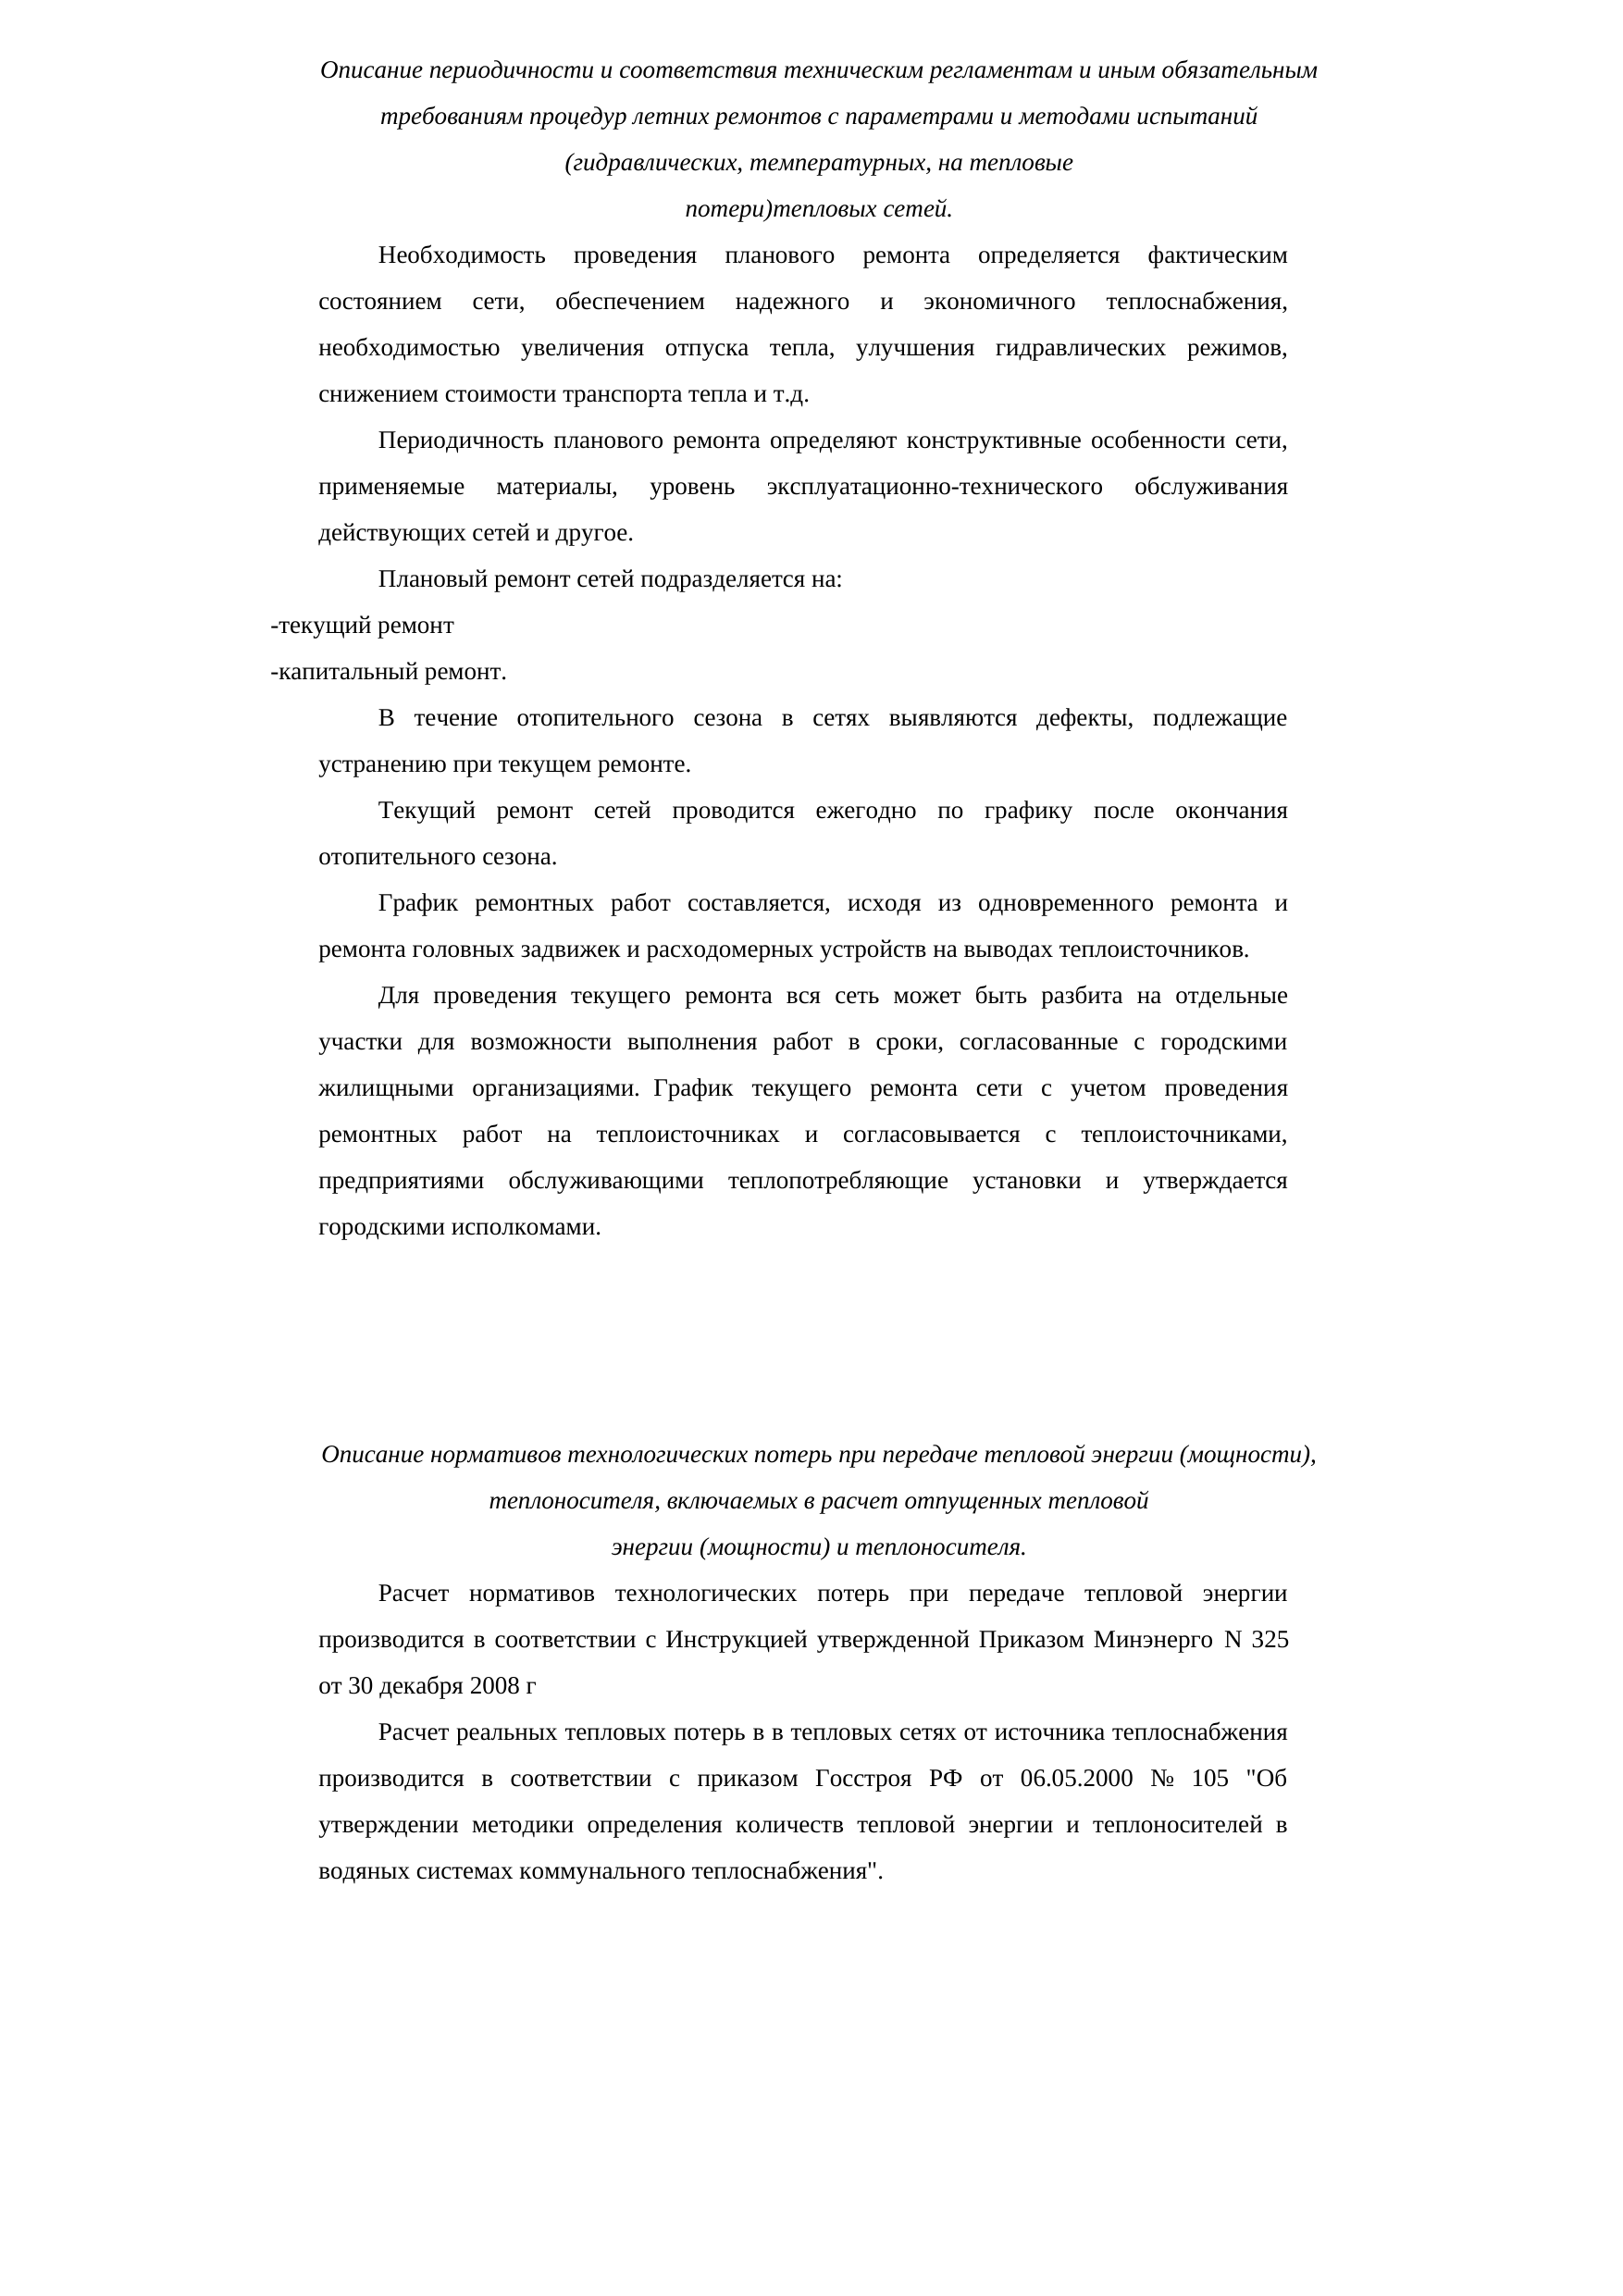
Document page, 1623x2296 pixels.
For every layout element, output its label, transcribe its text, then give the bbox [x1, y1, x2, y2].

text -текущий ремонт [270, 596, 639, 642]
text Описание периодичности и соответствия техническим регламентам и иным обязательным требованиям процедур летних ремонтов с параметрами и методами испытаний (гидравлических, температурных, на тепловые [316, 41, 1321, 180]
text Описание нормативов технологических потерь при передаче тепловой энергии (мощности), теплоносителя, включаемых в расчет отпущенных тепловой [316, 1426, 1321, 1519]
text Необходимость проведения планового ремонта определяется фактическим состоянием сети, обеспечением надежного и экономичного теплоснабжения, необходимостью увеличения отпуска тепла, улучшения гидравлических режимов, снижением стоимости транспорта тепла и т.д. [318, 226, 1289, 411]
text энергии (мощности) и теплоносителя. [316, 1519, 1321, 1565]
text Периодичность планового ремонта определяют конструктивные особенности сети, применяемые материалы, уровень эксплуатационно-технического обслуживания действующих сетей и другое. [318, 411, 1289, 550]
text График ремонтных работ составляется, исходя из одновременного ремонта и ремонта головных задвижек и расходомерных устройств на выводах теплоисточников. [318, 874, 1289, 966]
text Расчет нормативов технологических потерь при передаче тепловой энергии производится в соответствии с Инструкцией утвержденной Приказом Минэнерго N 325 от 30 декабря 2008 г [318, 1565, 1289, 1704]
text Для проведения текущего ремонта вся сеть может быть разбита на отдельные участки для возможности выполнения работ в сроки, согласованные с городскими жилищными организациями. График текущего ремонта сети с учетом проведения ремонтных работ на теплоисточниках и согласовывается с теплоисточниками, предприятиями обслуживающими теплопотребляющие установки и утверждается городскими исполкомами. [318, 966, 1289, 1244]
text Текущий ремонт сетей проводится ежегодно по графику после окончания отопительного сезона. [318, 781, 1289, 874]
text В течение отопительного сезона в сетях выявляются дефекты, подлежащие устранению при текущем ремонте. [318, 689, 1289, 781]
text потери)тепловых сетей. [316, 180, 1321, 226]
text -капитальный ремонт. [270, 642, 639, 689]
text Расчет реальных тепловых потерь в в тепловых сетях от источника теплоснабжения производится в соответствии с приказом Госстроя РФ от 06.05.2000 № 105 "Об утверждении методики определения количеств тепловой энергии и теплоносителей в водяных системах коммунального теплоснабжения". [318, 1704, 1289, 1889]
text Плановый ремонт сетей подразделяется на: [318, 550, 1321, 596]
